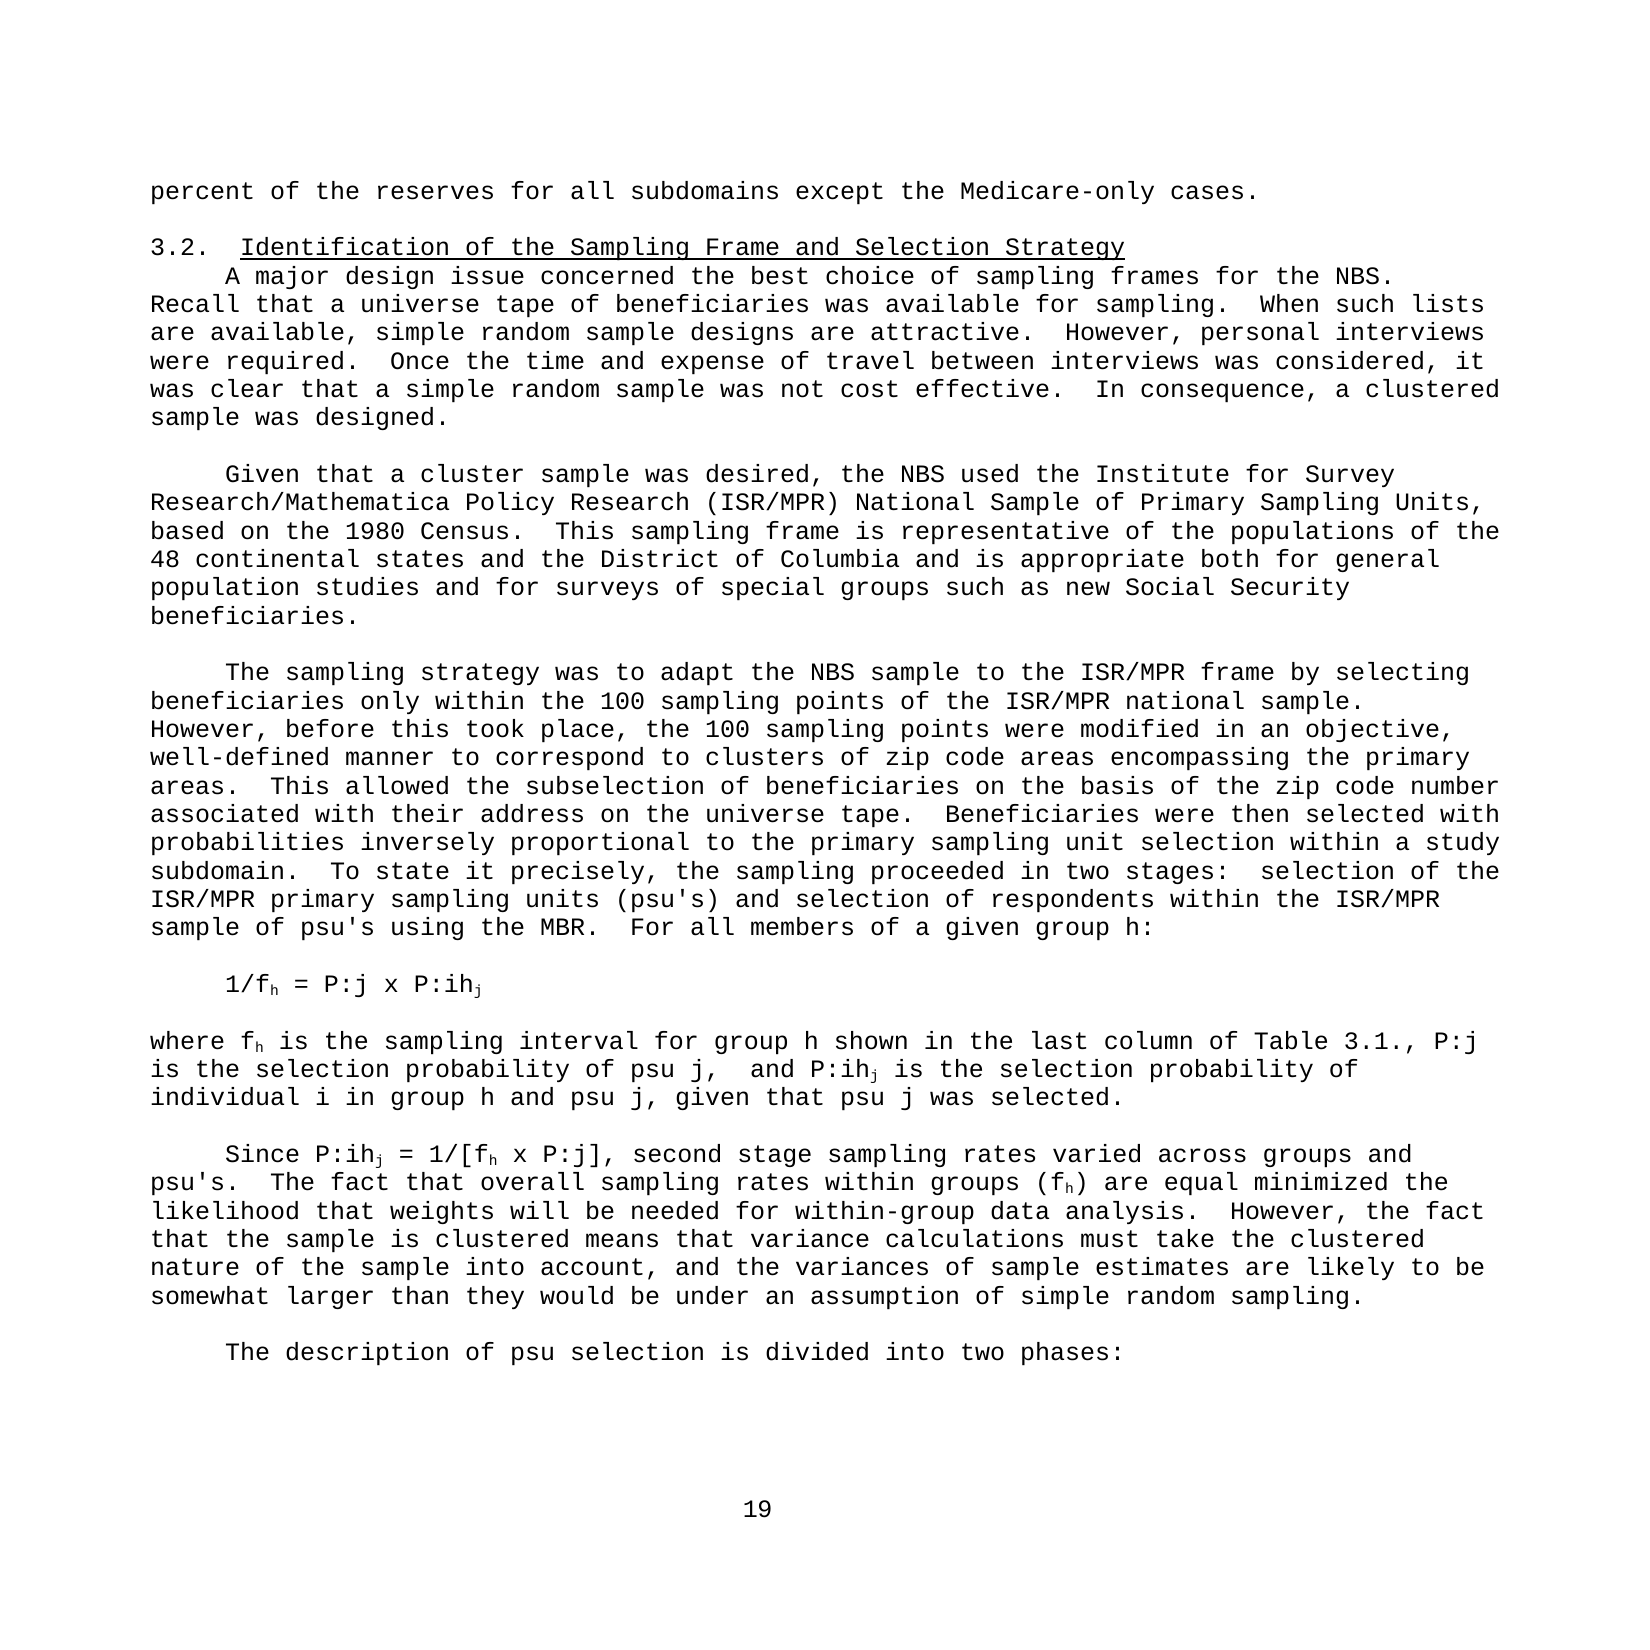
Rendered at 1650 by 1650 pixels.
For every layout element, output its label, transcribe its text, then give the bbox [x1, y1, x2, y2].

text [150, 178, 1500, 207]
text where fh is the sampling interval for group h shown in the last column of Table 3.1., P:j is the selection probability of psu j, and P:ihj is the selection probability of individual i in group h and psu j, given that psu j was selected. [150, 1028, 1500, 1113]
text The description of psu selection is divided into two phases: [150, 1340, 1500, 1368]
text 1/fh = P:j x P:ihj [150, 972, 1500, 1000]
text A major design issue concerned the best choice of sampling frames for the NBS. Recall that a universe tape of beneficiaries was available for sampling. When such lists are available, simple random sample designs are attractive. However, personal interviews were required. Once the time and expense of travel between interviews was considered, it was clear that a simple random sample was not cost effective. In consequence, a clustered sample was designed. [150, 263, 1500, 433]
text The sampling strategy was to adapt the NBS sample to the ISR/MPR frame by selecting beneficiaries only within the 100 sampling points of the ISR/MPR national sample. However, before this took place, the 100 sampling points were modified in an objective, well-defined manner to correspond to clusters of zip code areas encompassing the primary areas. This allowed the subselection of beneficiaries on the basis of the zip code number associated with their address on the universe tape. Beneficiaries were then selected with probabilities inversely proportional to the primary sampling unit selection within a study subdomain. To state it precisely, the sampling proceeded in two stages: selection of the ISR/MPR primary sampling units (psu's) and selection of respondents within the ISR/MPR sample of psu's using the MBR. For all members of a given group h: [150, 660, 1500, 943]
text Since P:ihj = 1/[fh x P:j], second stage sampling rates varied across groups and psu's. The fact that overall sampling rates within groups (fh) are equal minimized the likelihood that weights will be needed for within-group data analysis. However, the fact that the sample is clustered means that variance calculations must take the clustered nature of the sample into account, and the variances of sample estimates are likely to be somewhat larger than they would be under an assumption of simple random sampling. [150, 1142, 1500, 1312]
text 3.2. Identification of the Sampling Frame and Selection Strategy [150, 235, 1500, 263]
text Given that a cluster sample was desired, the NBS used the Institute for Survey Research/Mathematica Policy Research (ISR/MPR) National Sample of Primary Sampling Units, based on the 1980 Census. This sampling frame is representative of the populations of the 48 continental states and the District of Columbia and is appropriate both for general population studies and for surveys of special groups such as new Social Security beneficiaries. [150, 462, 1500, 632]
